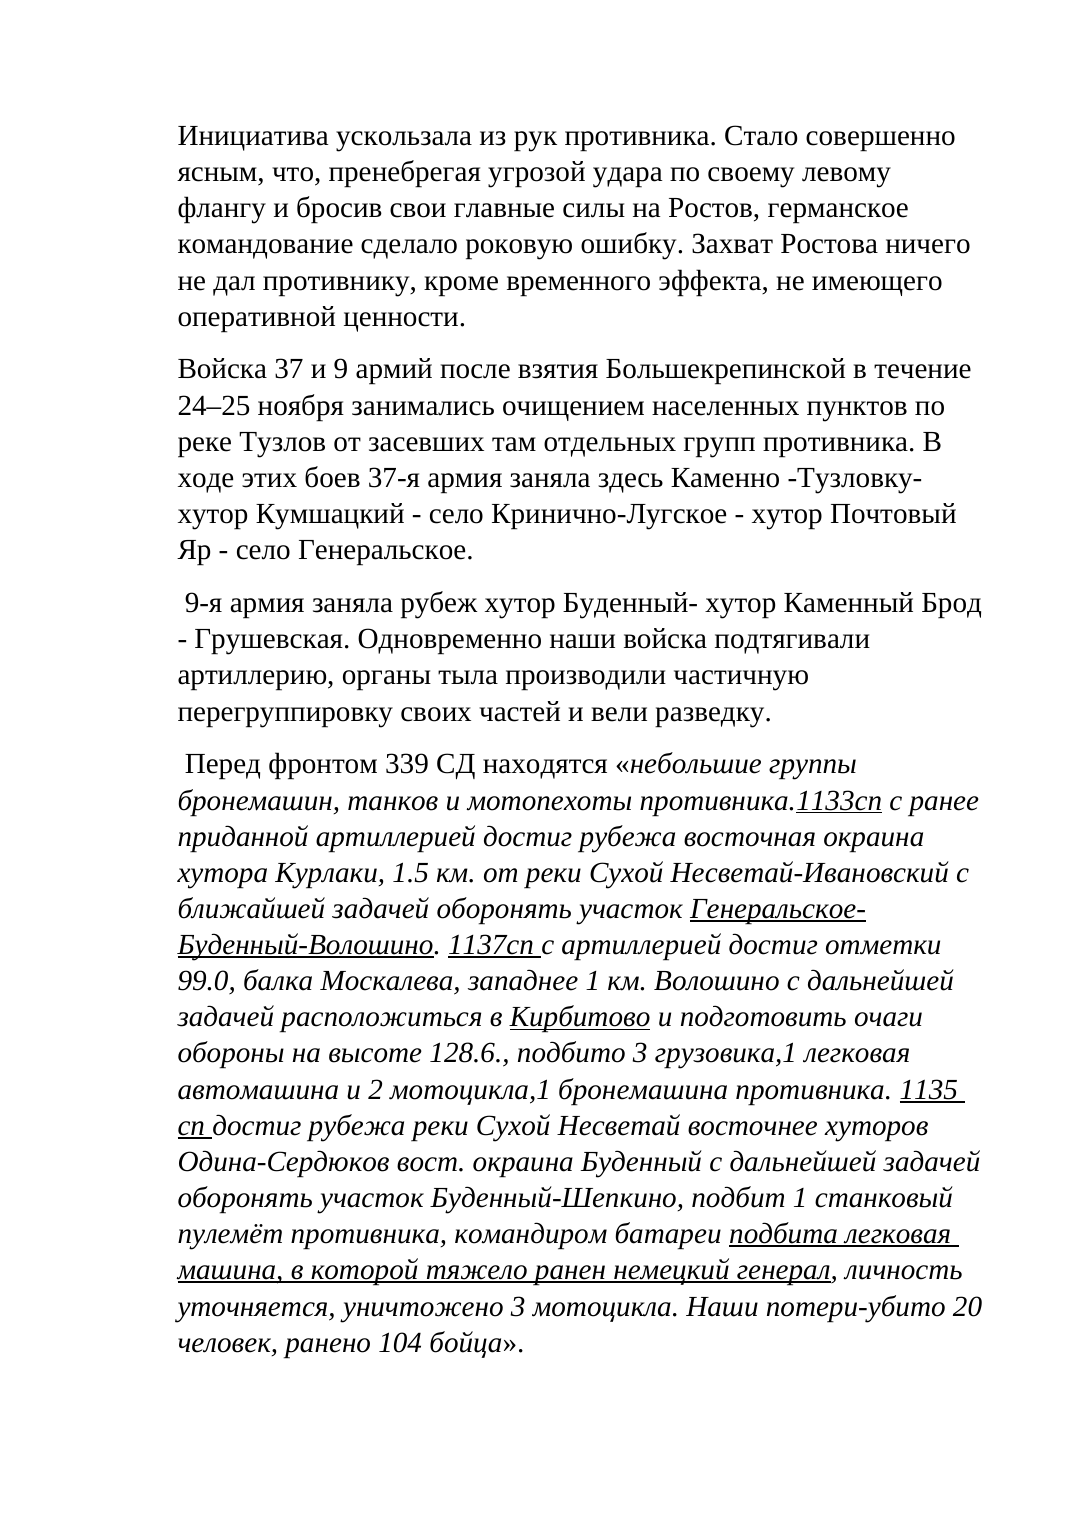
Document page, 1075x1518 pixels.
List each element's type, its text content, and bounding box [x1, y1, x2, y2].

text 9-я армия заняла рубеж хутор Буденный- хутор Каменный Брод - Грушевская. Одновременно наши войска подтягивали артиллерию, органы тыла производили частичную перегруппировку своих частей и вели разведку. [177, 585, 986, 727]
text Инициатива ускользала из рук противника. Стало совершенно ясным, что, пренебрегая угрозой удара по своему левому флангу и бросив свои главные силы на Ростов, германское командование сделало роковую ошибку. Захват Ростова ничего не дал противнику, кроме временного эффекта, не имеющего оперативной ценности. [177, 118, 986, 332]
text Перед фронтом 339 СД находятся «небольшие группы бронемашин, танков и мотопехоты противника.1133сп с ранее приданной артиллерией достиг рубежа восточная окраина хутора Курлаки, 1.5 км. от реки Сухой Несветай-Ивановский с ближайшей задачей оборонять участок Генеральское-Буденный-Волошино. 1137сп с артиллерией достиг отметки 99.0, балка Москалева, западнее 1 км. Волошино с дальнейшей задачей расположиться в Кирбитово и подготовить очаги обороны на высоте 128.6., подбито 3 грузовика,1 легковая автомашина и 2 мотоцикла,1 бронемашина противника. 1135 сп достиг рубежа реки Сухой Несветай восточнее хуторов Одина-Сердюков вост. окраина Буденный с дальнейшей задачей оборонять участок Буденный-Шепкино, подбит 1 станковый пулемёт противника, командиром батареи подбита легковая машина, в которой тяжело ранен немецкий генерал, личность уточняется, уничтожено 3 мотоцикла. Наши потери-убито 20 человек, ранено 104 бойца». [177, 746, 986, 1358]
text Войска 37 и 9 армий после взятия Большекрепинской в течение 24–25 ноября занимались очищением населенных пунктов по реке Тузлов от засевших там отдельных групп противника. В ходе этих боев 37-я армия заняла здесь Каменно -Тузловку- хутор Кумшацкий - село Кринично-Лугское - хутор Почтовый Яр - село Генеральское. [177, 352, 986, 566]
